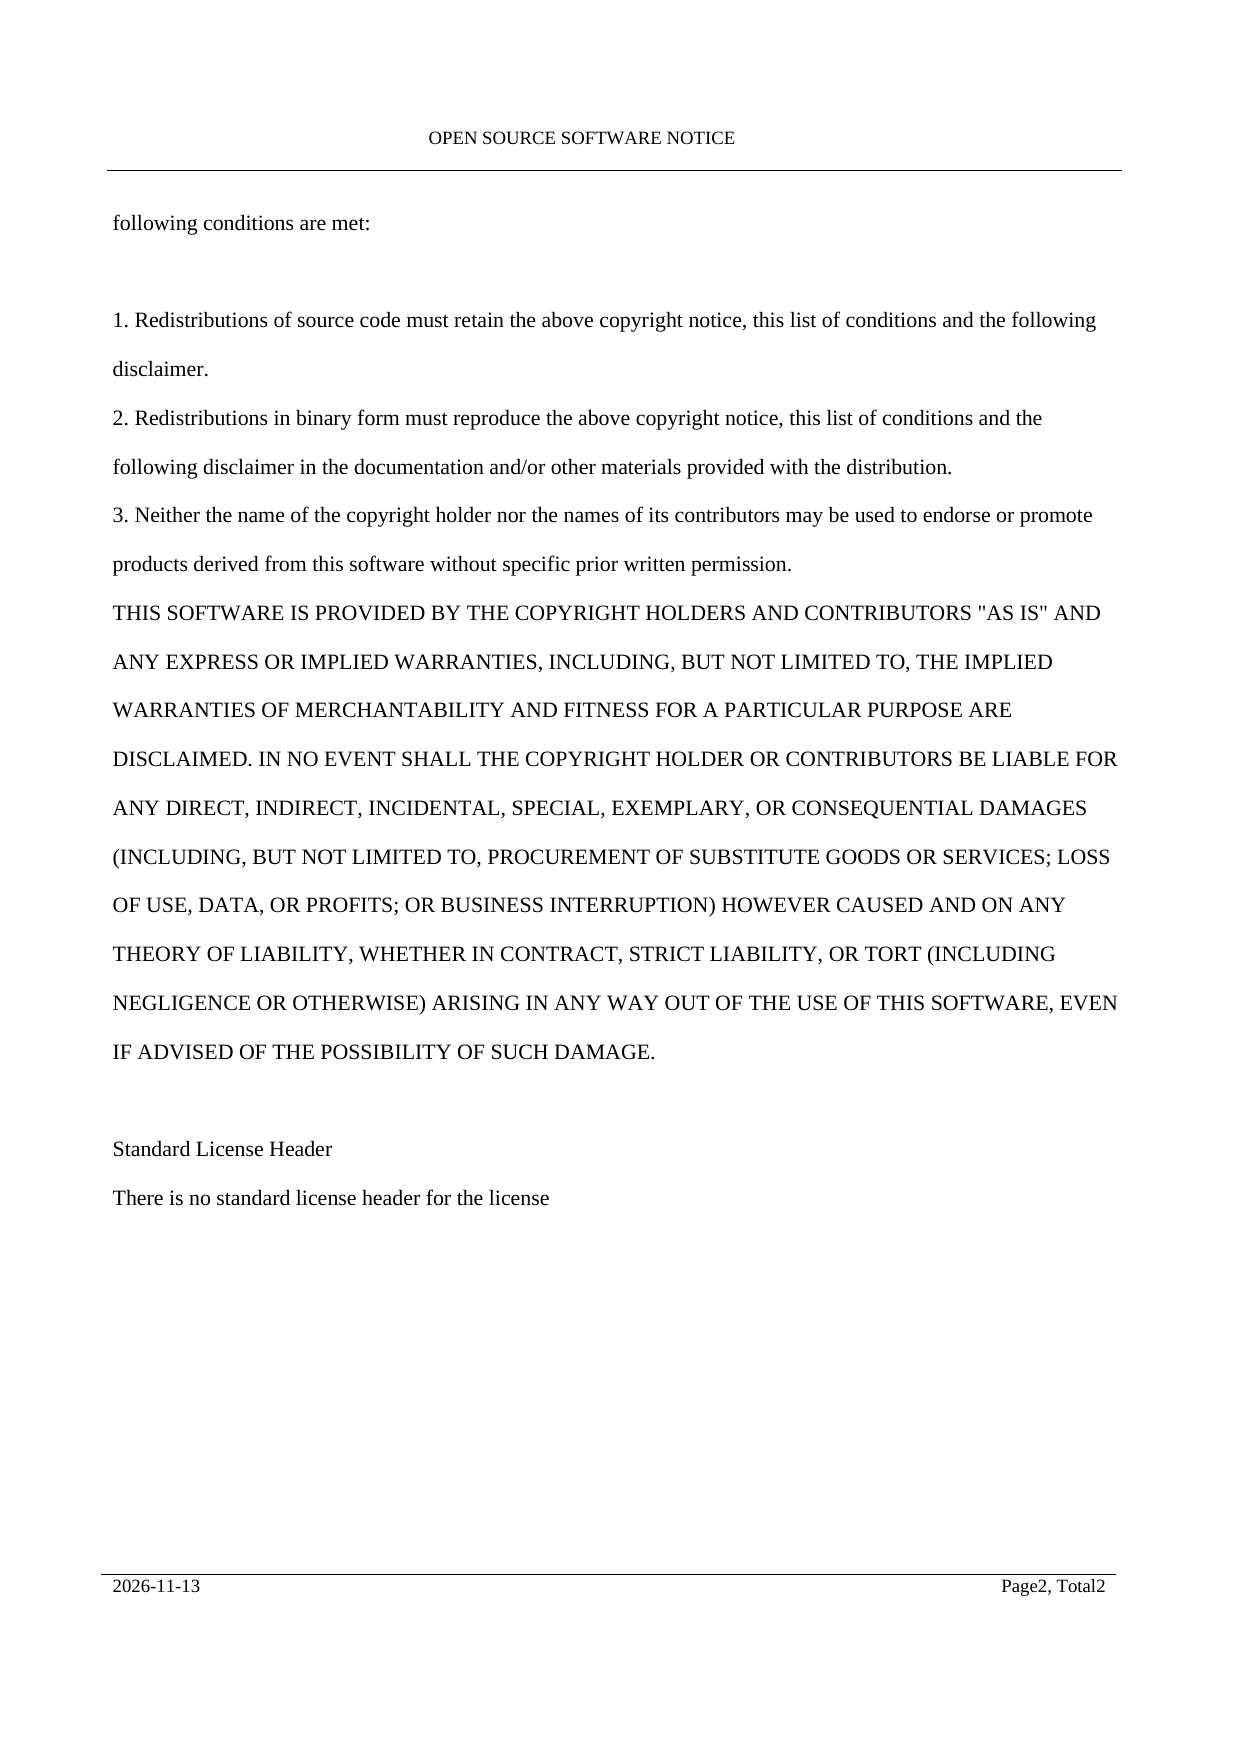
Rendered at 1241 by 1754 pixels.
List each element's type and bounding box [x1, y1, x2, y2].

text [112, 206, 1128, 1214]
